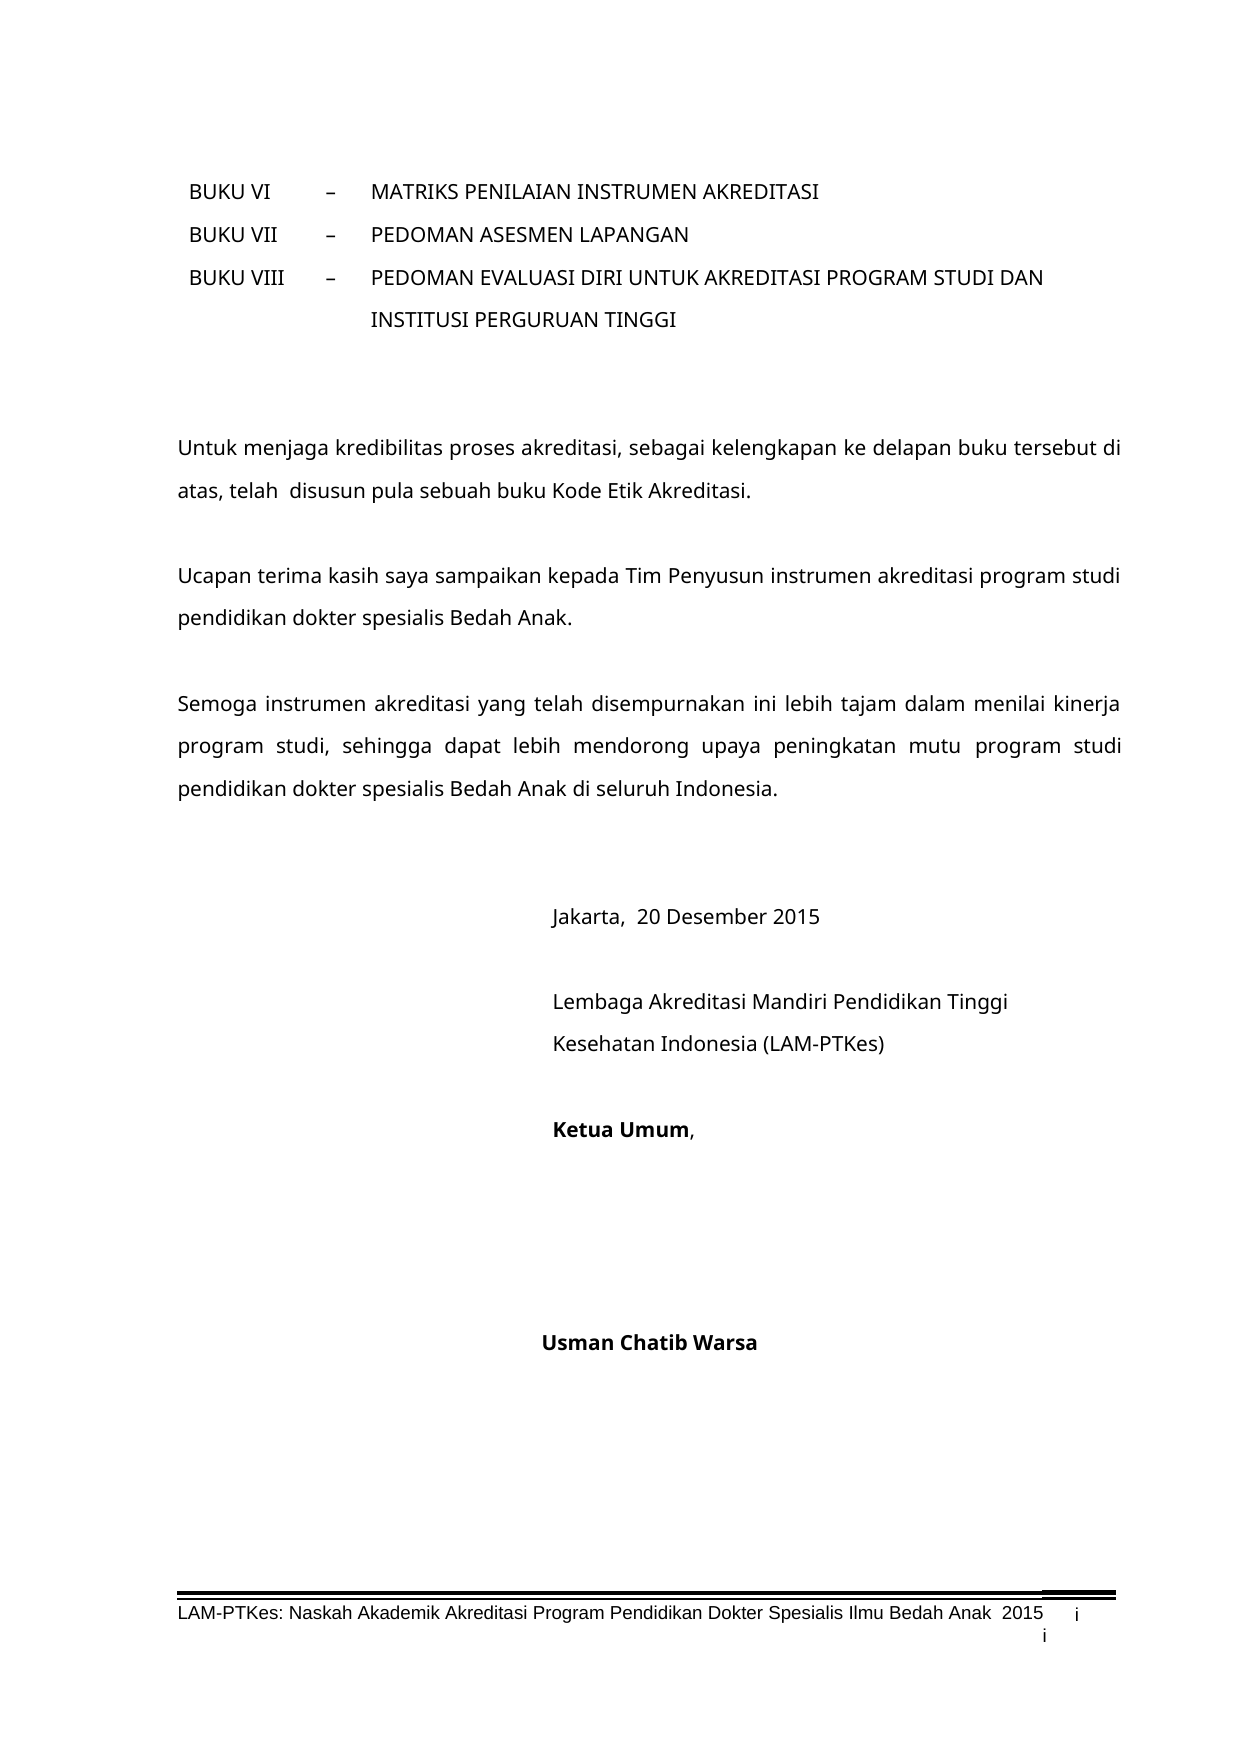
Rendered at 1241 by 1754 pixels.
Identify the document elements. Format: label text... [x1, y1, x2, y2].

table_cell BUKU VI [177, 177, 314, 220]
table_cell MATRIKS PENILAIAN INSTRUMEN AKREDITASI [359, 177, 1133, 220]
table_cell PEDOMAN EVALUASI DIRI UNTUK AKREDITASI PROGRAM STUDI DAN INSTITUSI PERGURUAN TINGGI [359, 263, 1133, 348]
table_cell BUKU VII [177, 220, 314, 263]
text Ucapan terima kasih saya sampaikan kepada Tim Penyusun instrumen akreditasi program studi pendidikan dokter spesialis Bedah Anak. [177, 561, 1122, 632]
text Ketua Umum, [477, 1115, 1122, 1143]
table_cell PEDOMAN ASESMEN LAPANGAN [359, 220, 1133, 263]
text Untuk menjaga kredibilitas proses akreditasi, sebagai kelengkapan ke delapan buku tersebut di atas, telah disusun pula sebuah buku Kode Etik Akreditasi. [177, 433, 1122, 504]
text Semoga instrumen akreditasi yang telah disempurnakan ini lebih tajam dalam menilai kinerja program studi, sehingga dapat lebih mendorong upaya peningkatan mutu program studi pendidikan dokter spesialis Bedah Anak di seluruh Indonesia. [177, 689, 1122, 802]
table_cell – [314, 263, 359, 348]
subtitle Usman Chatib Warsa [177, 1328, 1122, 1357]
text Kesehatan Indonesia (LAM-PTKes) [477, 1029, 1122, 1058]
table_cell – [314, 220, 359, 263]
table_cell – [314, 177, 359, 220]
text Jakarta, 20 Desember 2015 [477, 902, 1122, 930]
text Lembaga Akreditasi Mandiri Pendidikan Tinggi [477, 987, 1122, 1015]
table_cell BUKU VIII [177, 263, 314, 348]
